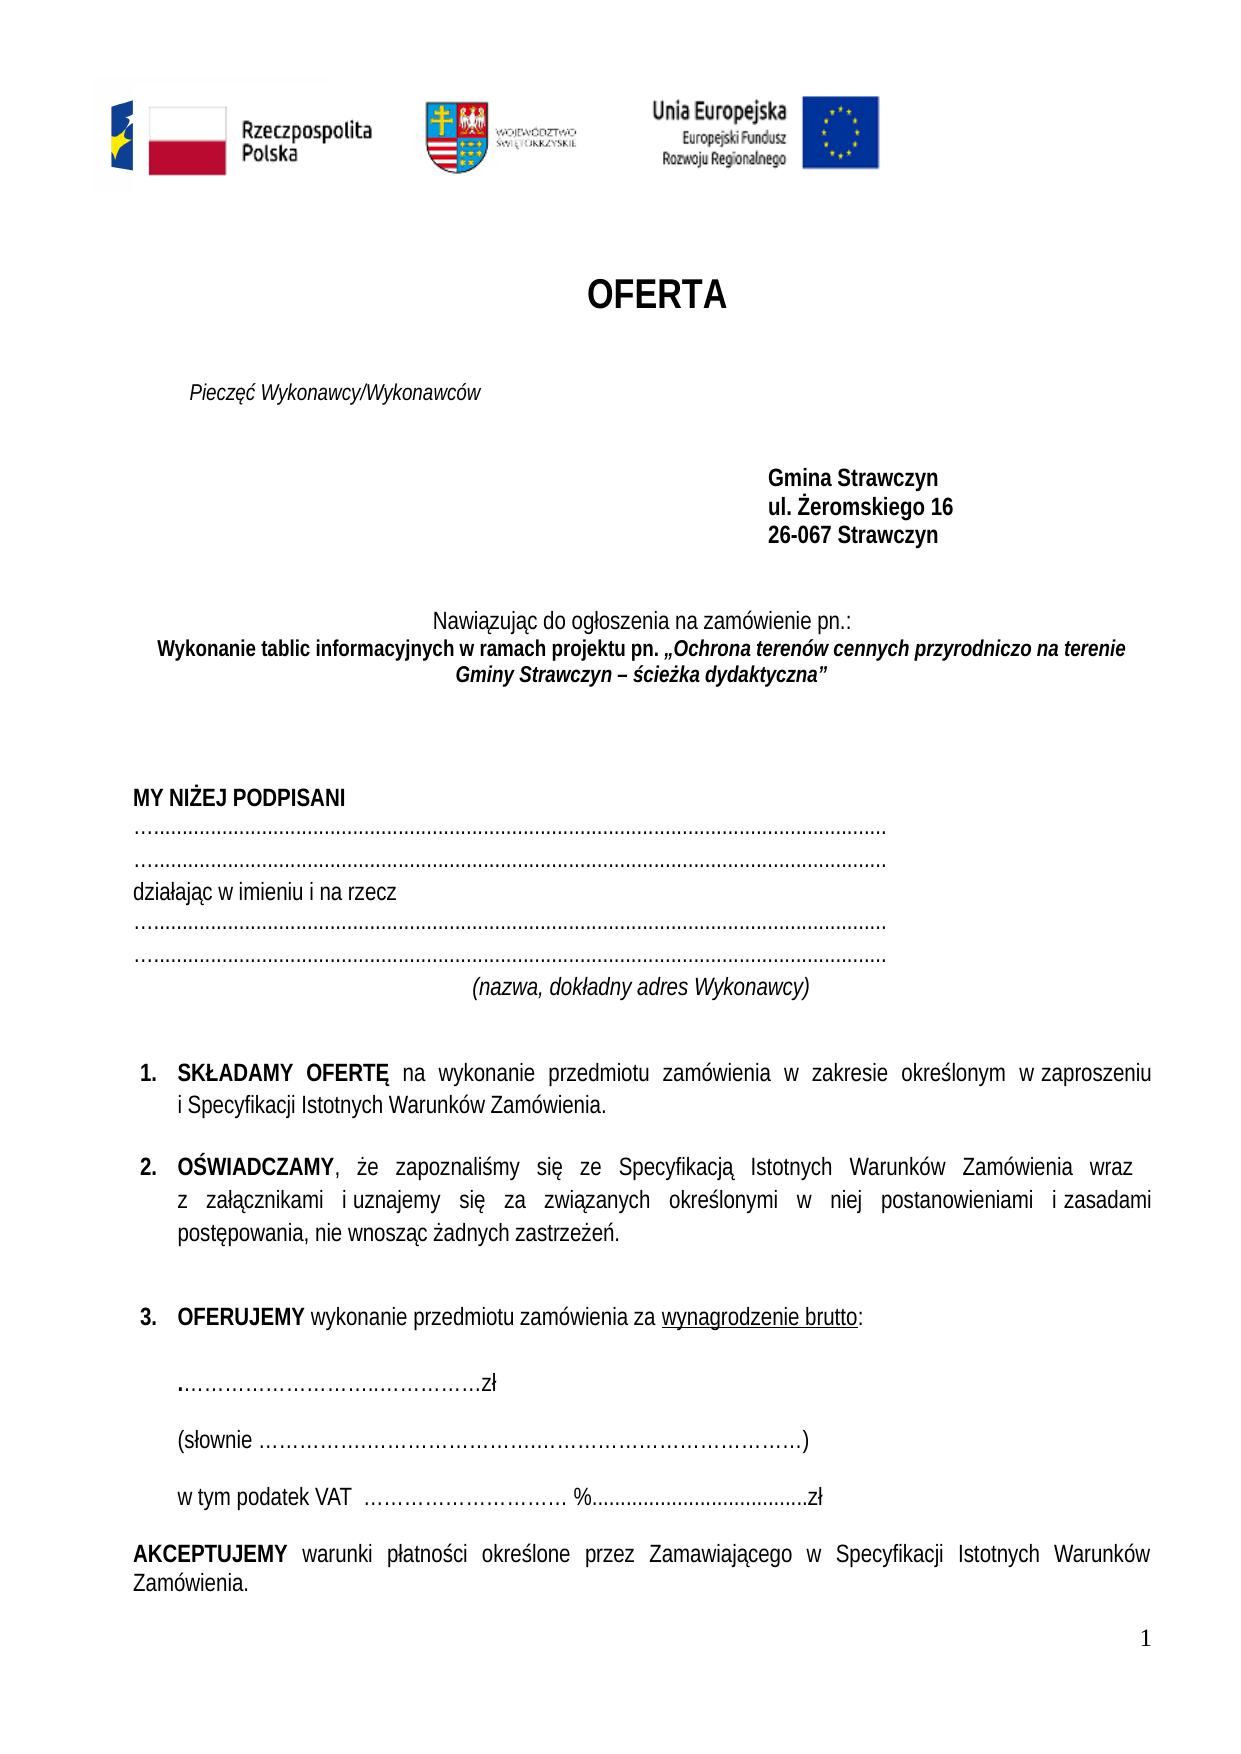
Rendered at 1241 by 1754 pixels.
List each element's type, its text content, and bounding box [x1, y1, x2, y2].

text Wykonanie tablic informacyjnych w ramach projektu pn. „Ochrona terenów cennych przyrodniczo na terenie Gminy Strawczyn – ścieżka dydaktyczna” [133, 635, 1152, 688]
text Nawiązując do ogłoszenia na zamówienie pn.: [133, 606, 1152, 635]
list SKŁADAMY OFERTĘ na wykonanie przedmiotu zamówienia w zakresie określonym w zaproszeniu i Specyfikacji Istotnych Warunków Zamówienia. [140, 1057, 1152, 1119]
text (nazwa, dokładny adres Wykonawcy) [133, 972, 1152, 1000]
text AKCEPTUJEMY warunki płatności określone przez Zamawiającego w Specyfikacji Istotnych Warunków Zamówienia. [133, 1539, 1152, 1597]
picture [637, 73, 897, 193]
text …................................................................................................................................. [133, 906, 1152, 934]
text …................................................................................................................................. [133, 811, 1152, 840]
text .………………………..……………zł [177, 1368, 1152, 1396]
table_header OFERTA [539, 221, 1157, 434]
text Gmina Strawczyn [768, 463, 1152, 492]
table_header Pieczęć Wykonawcy/Wykonawców [133, 221, 539, 434]
text (słownie …………….…………………….…………………………………) [177, 1425, 1152, 1453]
text ul. Żeromskiego 16 [768, 492, 1152, 520]
picture [401, 84, 619, 193]
text …................................................................................................................................. [133, 939, 1152, 967]
list OFERUJEMY wykonanie przedmiotu zamówienia za wynagrodzenie brutto: [140, 1302, 1152, 1330]
picture [91, 75, 377, 193]
text działając w imieniu i na rzecz [133, 877, 1152, 906]
text MY NIŻEJ PODPISANI [133, 783, 1152, 811]
list OŚWIADCZAMY, że zapoznaliśmy się ze Specyfikacją Istotnych Warunków Zamówienia wraz z załącznikami i uznajemy się za związanych określonymi w niej postanowieniami i zasadami postępowania, nie wnosząc żadnych zastrzeżeń. [140, 1152, 1152, 1246]
text w tym podatek VAT ………………………… %......................................zł [177, 1482, 1152, 1511]
text …................................................................................................................................. [133, 844, 1152, 873]
text 26-067 Strawczyn [768, 520, 1152, 549]
